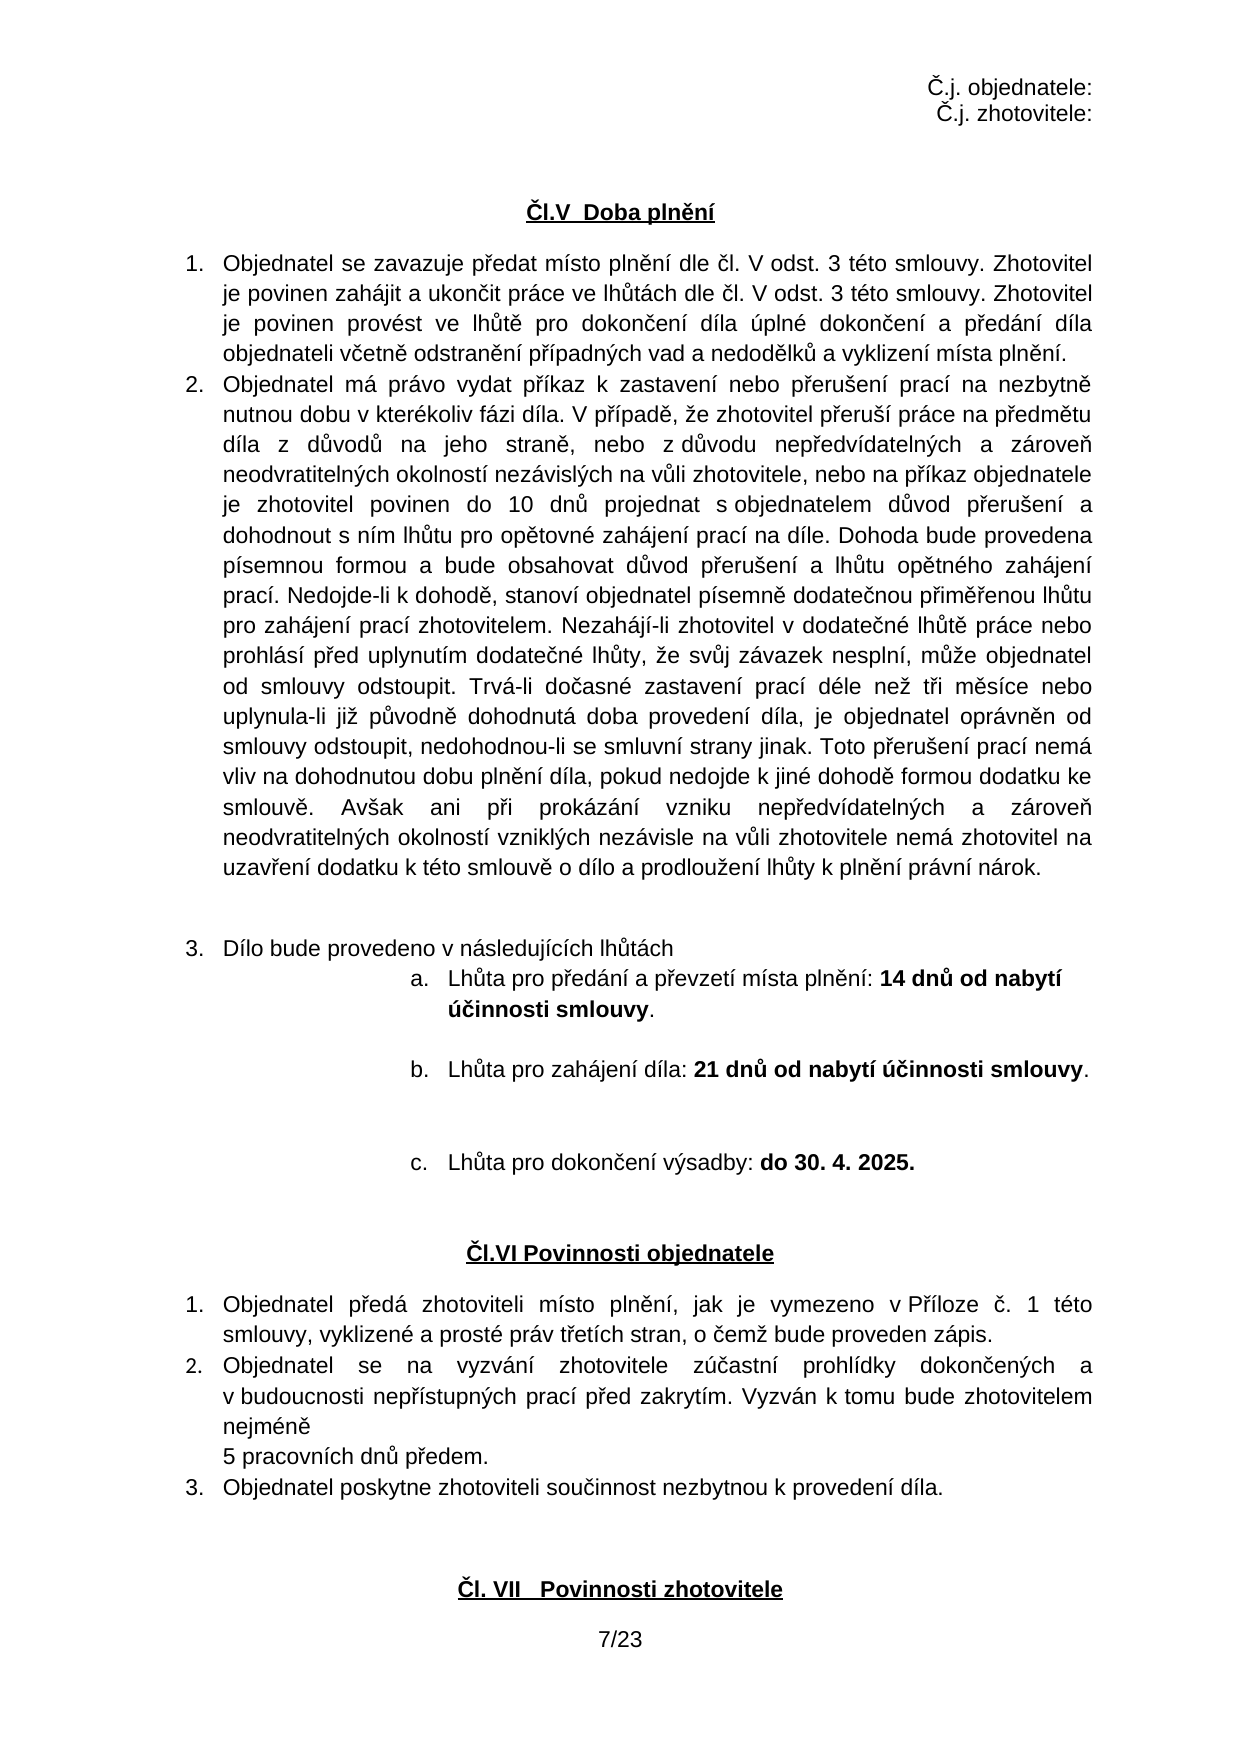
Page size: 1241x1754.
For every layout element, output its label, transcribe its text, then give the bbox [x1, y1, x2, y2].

text Čl. VII Povinnosti zhotovitele [148, 1576, 1093, 1602]
text Čl.VI Povinnosti objednatele [148, 1239, 1093, 1266]
list Objednatel má právo vydat příkaz k zastavení nebo přerušení prací na nezbytně nutnou dobu v kterékoliv fázi díla. V případě, že zhotovitel přeruší práce na předmětu díla z důvodů na jeho straně, nebo z důvodu nepředvídatelných a zároveň neodvratitelných okolností nezávislých na vůli zhotovitele, nebo na příkaz objednatele je zhotovitel povinen do 10 dnů projednat s objednatelem důvod přerušení a dohodnout s ním lhůtu pro opětovné zahájení prací na díle. Dohoda bude provedena písemnou formou a bude obsahovat důvod přerušení a lhůtu opětného zahájení prací. Nedojde-li k dohodě, stanoví objednatel písemně dodatečnou přiměřenou lhůtu pro zahájení prací zhotovitelem. Nezahájí-li zhotovitel v dodatečné lhůtě práce nebo prohlásí před uplynutím dodatečné lhůty, že svůj závazek nesplní, může objednatel od smlouvy odstoupit. Trvá-li dočasné zastavení prací déle než tři měsíce nebo uplynula-li již původně dohodnutá doba provedení díla, je objednatel oprávněn od smlouvy odstoupit, nedohodnou-li se smluvní strany jinak. Toto přerušení prací nemá vliv na dohodnutou dobu plnění díla, pokud nedojde k jiné dohodě formou dodatku ke smlouvě. Avšak ani při prokázání vzniku nepředvídatelných a zároveň neodvratitelných okolností vzniklých nezávisle na vůli zhotovitele nemá zhotovitel na uzavření dodatku k této smlouvě o dílo a prodloužení lhůty k plnění právní nárok. [185, 371, 1093, 880]
list Dílo bude provedeno v následujících lhůtách [185, 935, 1093, 961]
list Objednatel předá zhotoviteli místo plnění, jak je vymezeno v Příloze č. 1 této smlouvy, vyklizené a prosté práv třetích stran, o čemž bude proveden zápis. [185, 1291, 1093, 1347]
list Lhůta pro dokončení výsadby: do 30. 4. 2025. [410, 1149, 1093, 1175]
list Objednatel se zavazuje předat místo plnění dle čl. V odst. 3 této smlouvy. Zhotovitel je povinen zahájit a ukončit práce ve lhůtách dle čl. V odst. 3 této smlouvy. Zhotovitel je povinen provést ve lhůtě pro dokončení díla úplné dokončení a předání díla objednateli včetně odstranění případných vad a nedodělků a vyklizení místa plnění. [185, 250, 1093, 367]
list Lhůta pro zahájení díla: 21 dnů od nabytí účinnosti smlouvy. [410, 1056, 1093, 1114]
list Lhůta pro předání a převzetí místa plnění: 14 dnů od nabytí účinnosti smlouvy. [410, 965, 1093, 1022]
list Objednatel se na vyzvání zhotovitele zúčastní prohlídky dokončených a v budoucnosti nepřístupných prací před zakrytím. Vyzván k tomu bude zhotovitelem nejméně 5 pracovních dnů předem. [185, 1351, 1093, 1469]
text Čl.V Doba plnění [148, 199, 1093, 225]
list Objednatel poskytne zhotoviteli součinnost nezbytnou k provedení díla. [185, 1473, 1093, 1500]
